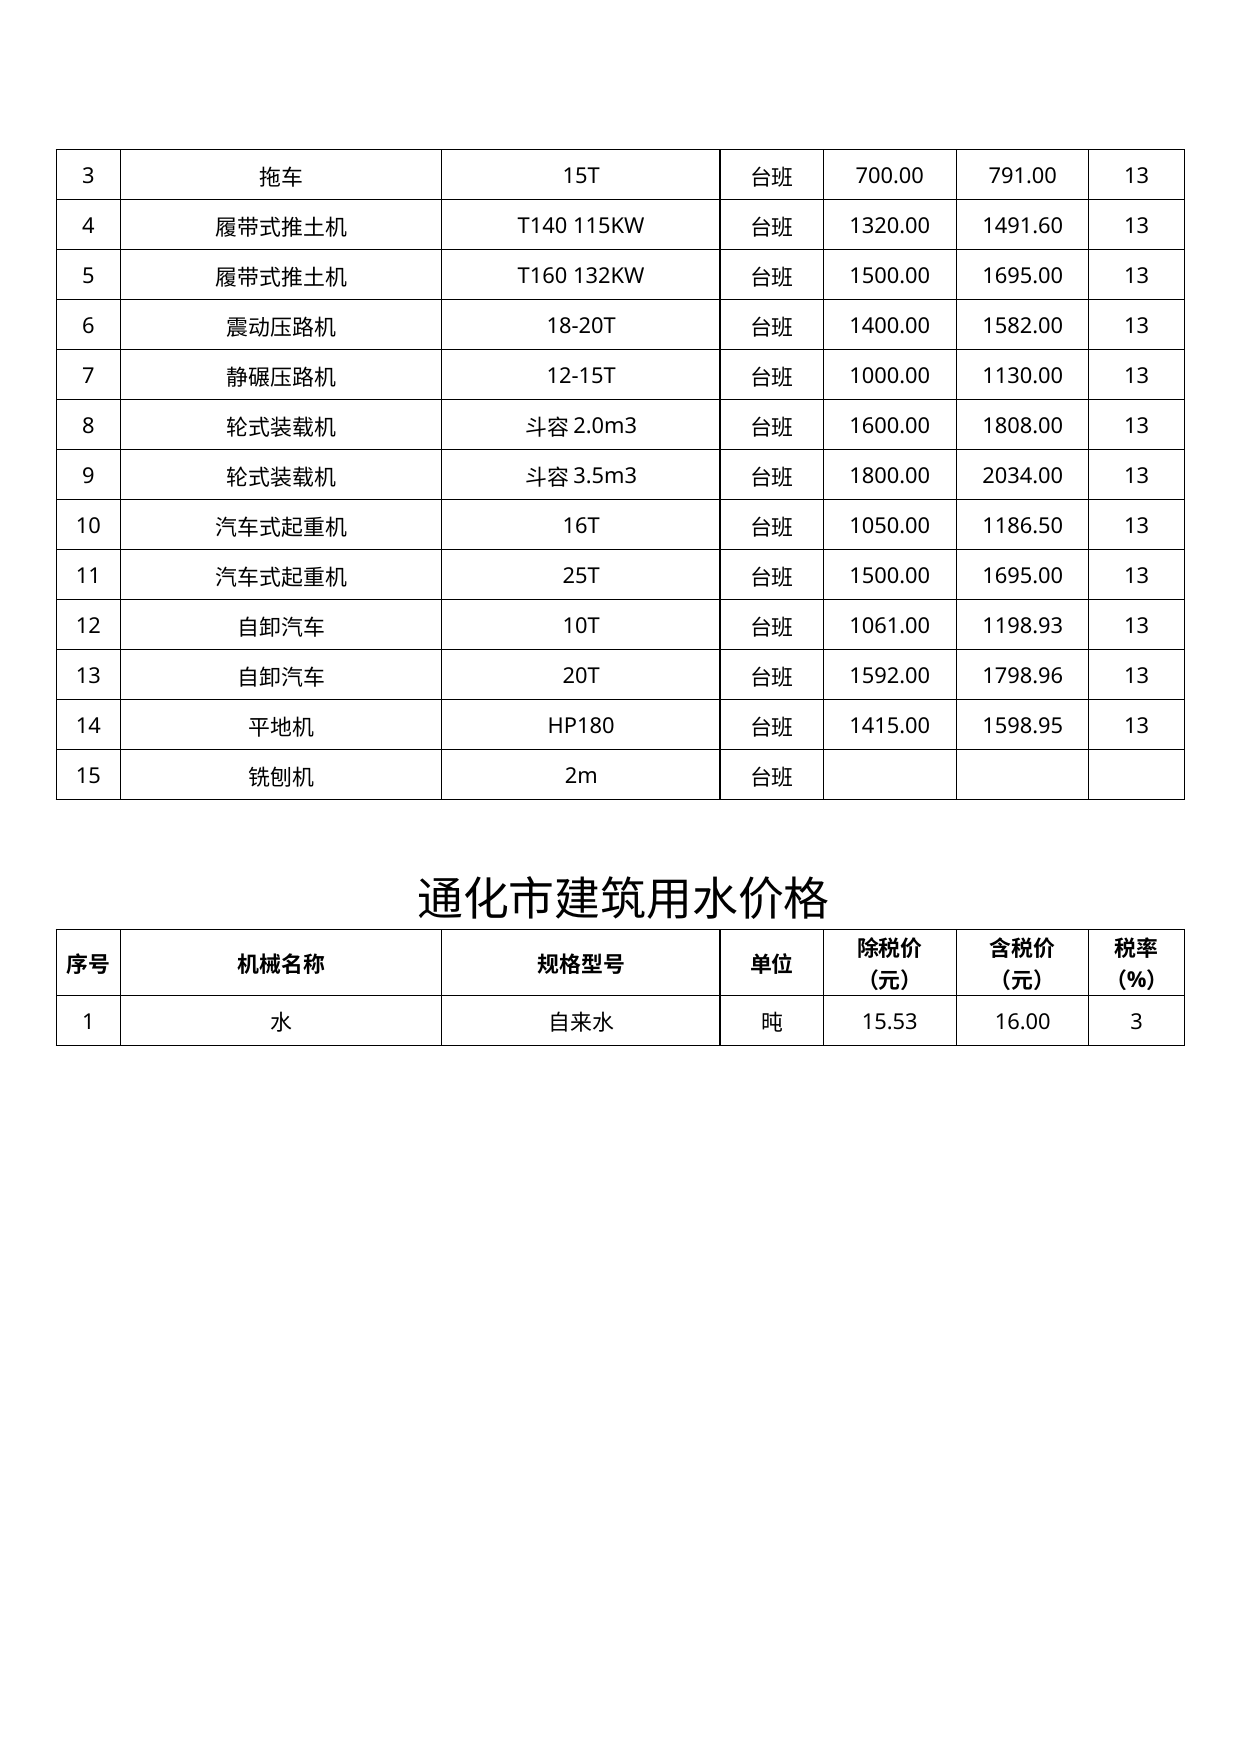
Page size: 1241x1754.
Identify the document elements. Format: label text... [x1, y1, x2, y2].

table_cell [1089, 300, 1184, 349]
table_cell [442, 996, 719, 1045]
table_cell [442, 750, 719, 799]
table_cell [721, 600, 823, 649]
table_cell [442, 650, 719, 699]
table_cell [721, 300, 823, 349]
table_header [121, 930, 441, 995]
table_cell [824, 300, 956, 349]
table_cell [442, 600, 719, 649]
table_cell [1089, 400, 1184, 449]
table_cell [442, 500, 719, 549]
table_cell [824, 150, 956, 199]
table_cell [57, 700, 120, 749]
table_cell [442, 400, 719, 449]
text 通化市建筑用水价格 [188, 862, 1052, 929]
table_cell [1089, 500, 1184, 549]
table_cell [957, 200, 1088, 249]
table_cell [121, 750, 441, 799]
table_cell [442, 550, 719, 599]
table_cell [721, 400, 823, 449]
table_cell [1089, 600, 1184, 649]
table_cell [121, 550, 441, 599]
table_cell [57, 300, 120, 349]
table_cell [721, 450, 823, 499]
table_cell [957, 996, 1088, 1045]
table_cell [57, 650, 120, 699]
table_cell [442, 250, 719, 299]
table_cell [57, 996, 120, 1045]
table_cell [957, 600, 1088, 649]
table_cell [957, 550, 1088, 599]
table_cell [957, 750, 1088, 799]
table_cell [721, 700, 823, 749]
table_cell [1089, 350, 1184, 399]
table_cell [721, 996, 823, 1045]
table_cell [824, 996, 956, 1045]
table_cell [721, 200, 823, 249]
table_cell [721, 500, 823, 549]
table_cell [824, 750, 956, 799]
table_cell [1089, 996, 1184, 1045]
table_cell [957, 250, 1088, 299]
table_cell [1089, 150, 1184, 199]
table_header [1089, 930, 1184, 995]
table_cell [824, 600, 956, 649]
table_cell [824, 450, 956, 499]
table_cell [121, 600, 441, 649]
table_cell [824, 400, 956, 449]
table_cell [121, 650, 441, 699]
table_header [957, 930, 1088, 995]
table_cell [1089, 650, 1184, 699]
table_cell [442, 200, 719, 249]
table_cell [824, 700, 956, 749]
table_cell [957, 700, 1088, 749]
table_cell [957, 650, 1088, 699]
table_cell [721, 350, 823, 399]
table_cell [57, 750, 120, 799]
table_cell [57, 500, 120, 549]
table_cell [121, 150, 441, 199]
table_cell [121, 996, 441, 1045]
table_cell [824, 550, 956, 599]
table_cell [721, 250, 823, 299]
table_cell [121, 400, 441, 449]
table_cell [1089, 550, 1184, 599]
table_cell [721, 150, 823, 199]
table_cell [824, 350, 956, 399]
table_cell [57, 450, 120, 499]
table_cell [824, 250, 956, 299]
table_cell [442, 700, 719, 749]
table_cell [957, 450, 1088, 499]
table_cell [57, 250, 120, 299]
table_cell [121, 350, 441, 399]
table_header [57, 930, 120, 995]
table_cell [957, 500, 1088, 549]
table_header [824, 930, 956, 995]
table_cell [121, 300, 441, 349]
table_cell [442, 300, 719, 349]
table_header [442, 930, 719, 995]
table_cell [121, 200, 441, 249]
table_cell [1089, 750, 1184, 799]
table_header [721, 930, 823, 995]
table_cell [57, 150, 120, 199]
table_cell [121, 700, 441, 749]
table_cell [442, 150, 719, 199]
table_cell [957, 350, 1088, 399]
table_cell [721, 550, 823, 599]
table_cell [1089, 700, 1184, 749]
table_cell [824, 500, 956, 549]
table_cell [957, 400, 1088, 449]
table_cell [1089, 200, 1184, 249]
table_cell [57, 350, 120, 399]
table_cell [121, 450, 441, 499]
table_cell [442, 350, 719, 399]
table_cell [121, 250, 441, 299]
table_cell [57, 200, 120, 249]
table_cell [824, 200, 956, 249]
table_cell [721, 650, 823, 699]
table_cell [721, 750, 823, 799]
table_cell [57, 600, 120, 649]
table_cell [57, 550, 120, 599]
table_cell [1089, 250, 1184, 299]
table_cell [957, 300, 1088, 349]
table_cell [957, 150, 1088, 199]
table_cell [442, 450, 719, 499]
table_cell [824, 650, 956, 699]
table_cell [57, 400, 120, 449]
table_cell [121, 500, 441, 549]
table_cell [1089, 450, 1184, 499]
